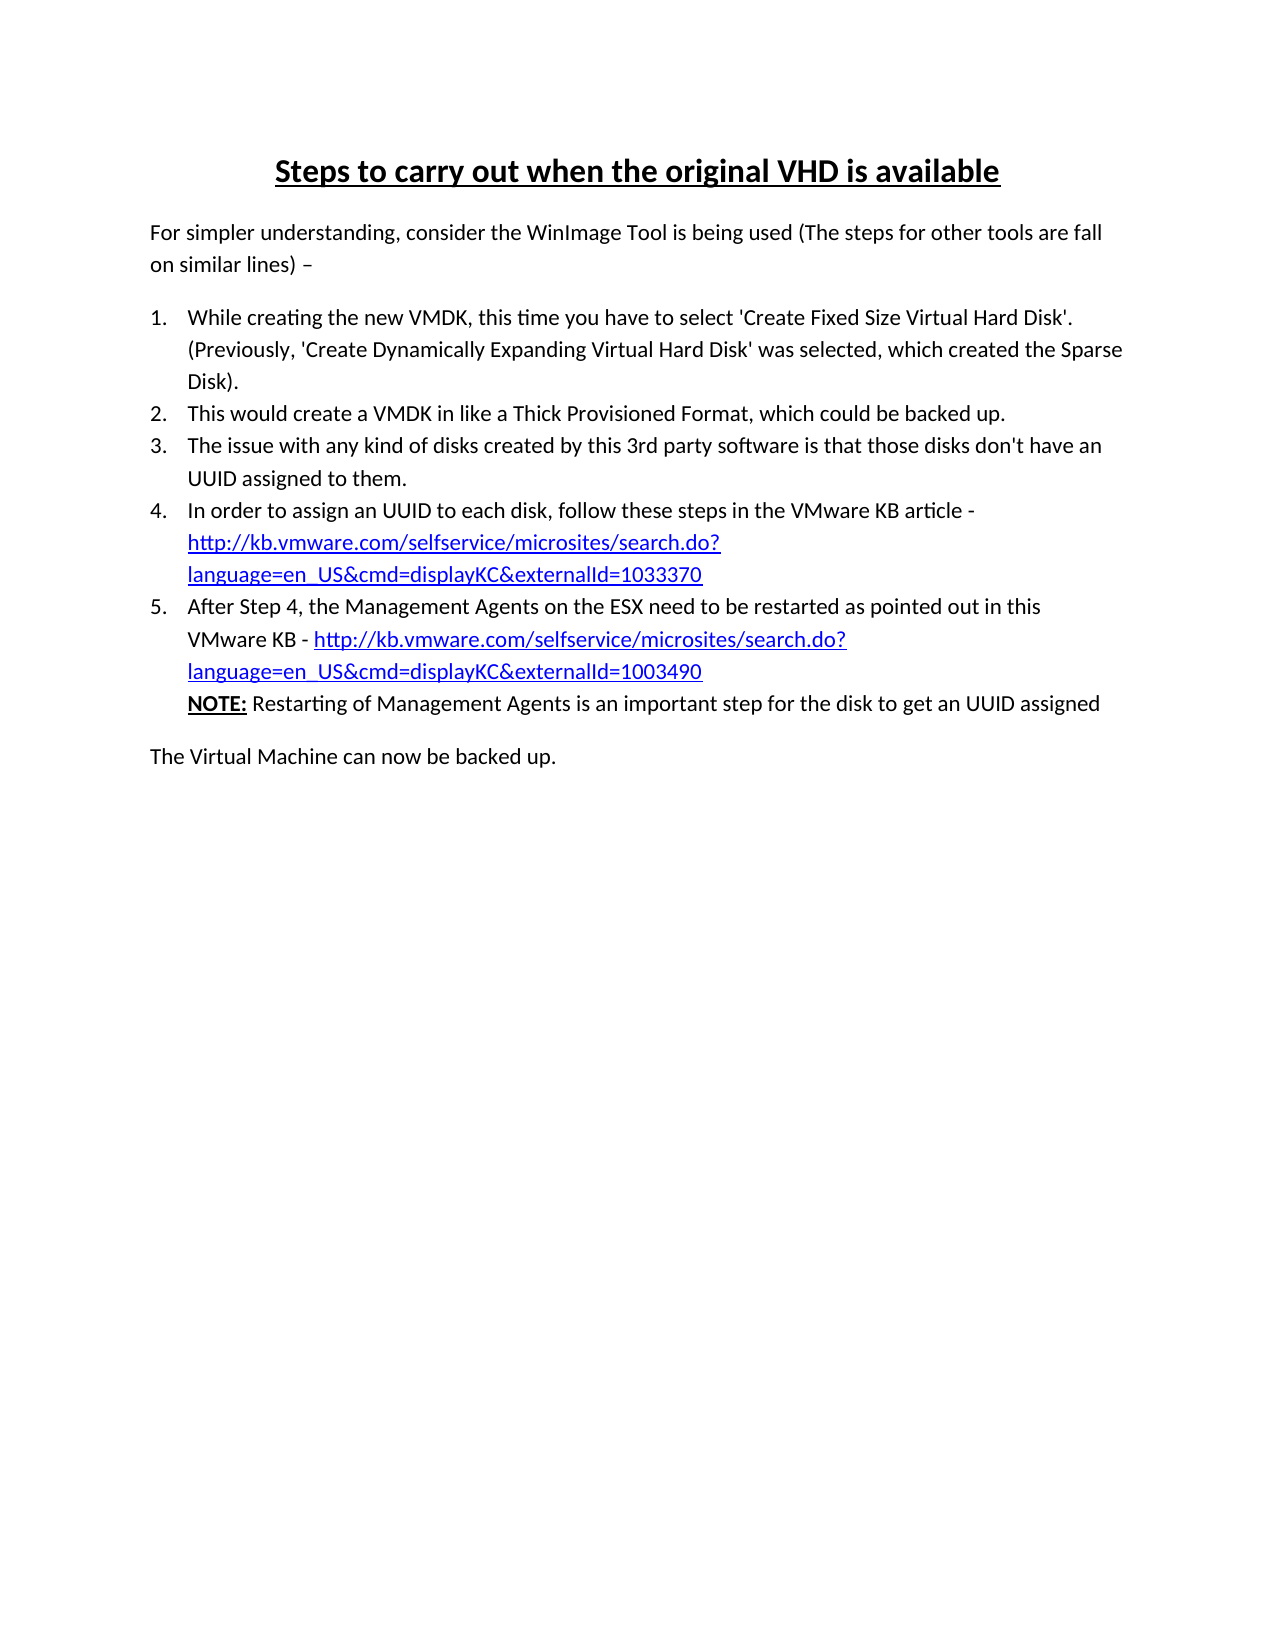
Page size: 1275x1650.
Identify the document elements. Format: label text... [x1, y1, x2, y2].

list In order to assign an UUID to each disk, follow these steps in the VMware KB article - http://kb.vmware.com/selfservice/microsites/search.do?language=en_US&cmd=displayKC&externalId=1033370 [150, 496, 1125, 588]
list NOTE: Restarting of Management Agents is an important step for the disk to get an UUID assigned [187, 689, 1125, 717]
list After Step 4, the Management Agents on the ESX need to be restarted as pointed out in this VMware KB - http://kb.vmware.com/selfservice/microsites/search.do?language=en_US&cmd=displayKC&externalId=1003490 [150, 592, 1125, 685]
list The issue with any kind of disks created by this 3rd party software is that those disks don't have an UUID assigned to them. [150, 432, 1125, 492]
text Steps to carry out when the original VHD is available [150, 150, 1125, 191]
text The Virtual Machine can now be backed up. [150, 742, 1125, 770]
list This would create a VMDK in like a Thick Provisioned Format, which could be backed up. [150, 399, 1125, 427]
list While creating the new VMDK, this time you have to select 'Create Fixed Size Virtual Hard Disk'. (Previously, 'Create Dynamically Expanding Virtual Hard Disk' was selected, which created the Sparse Disk). [150, 303, 1125, 395]
text For simpler understanding, consider the WinImage Tool is being used (The steps for other tools are fall on similar lines) – [150, 218, 1125, 278]
